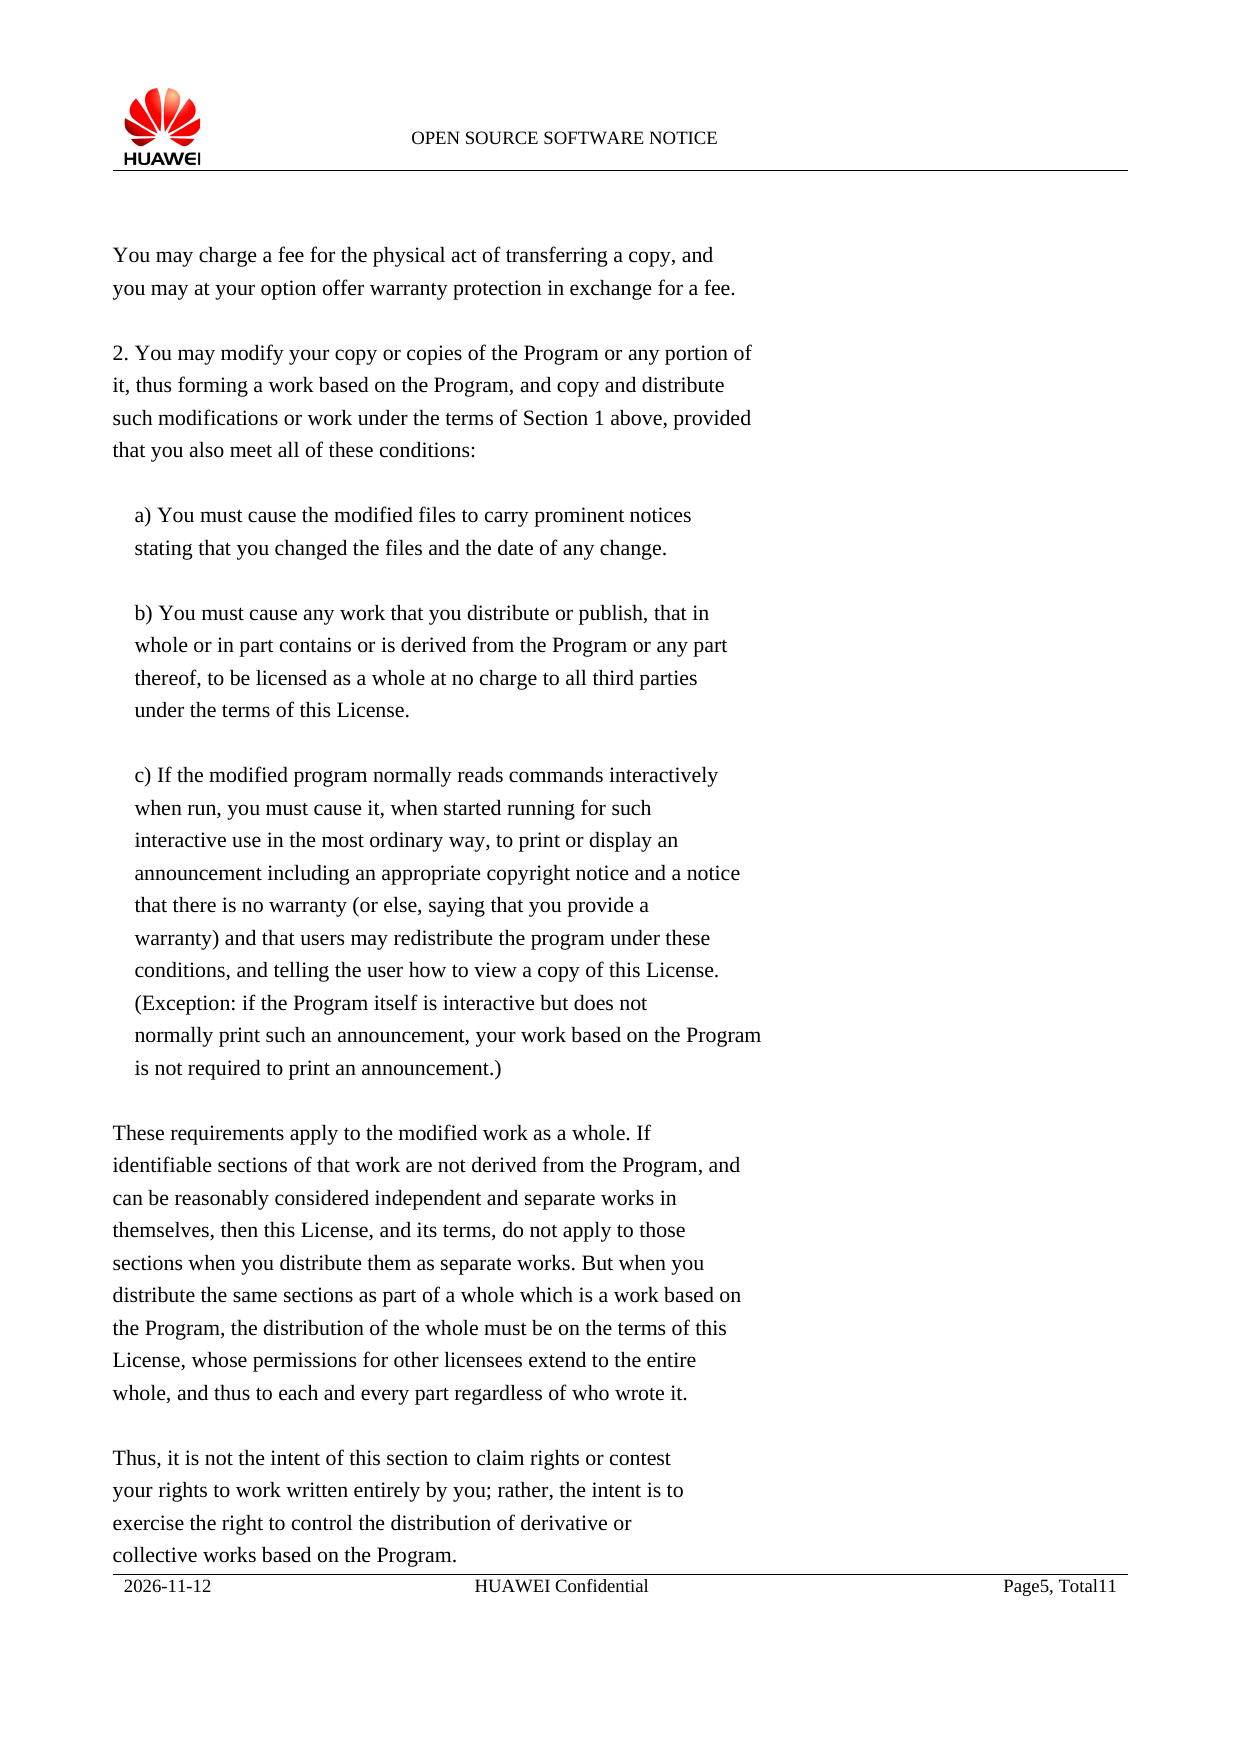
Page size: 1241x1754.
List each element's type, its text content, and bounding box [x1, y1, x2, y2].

picture [124, 88, 201, 165]
